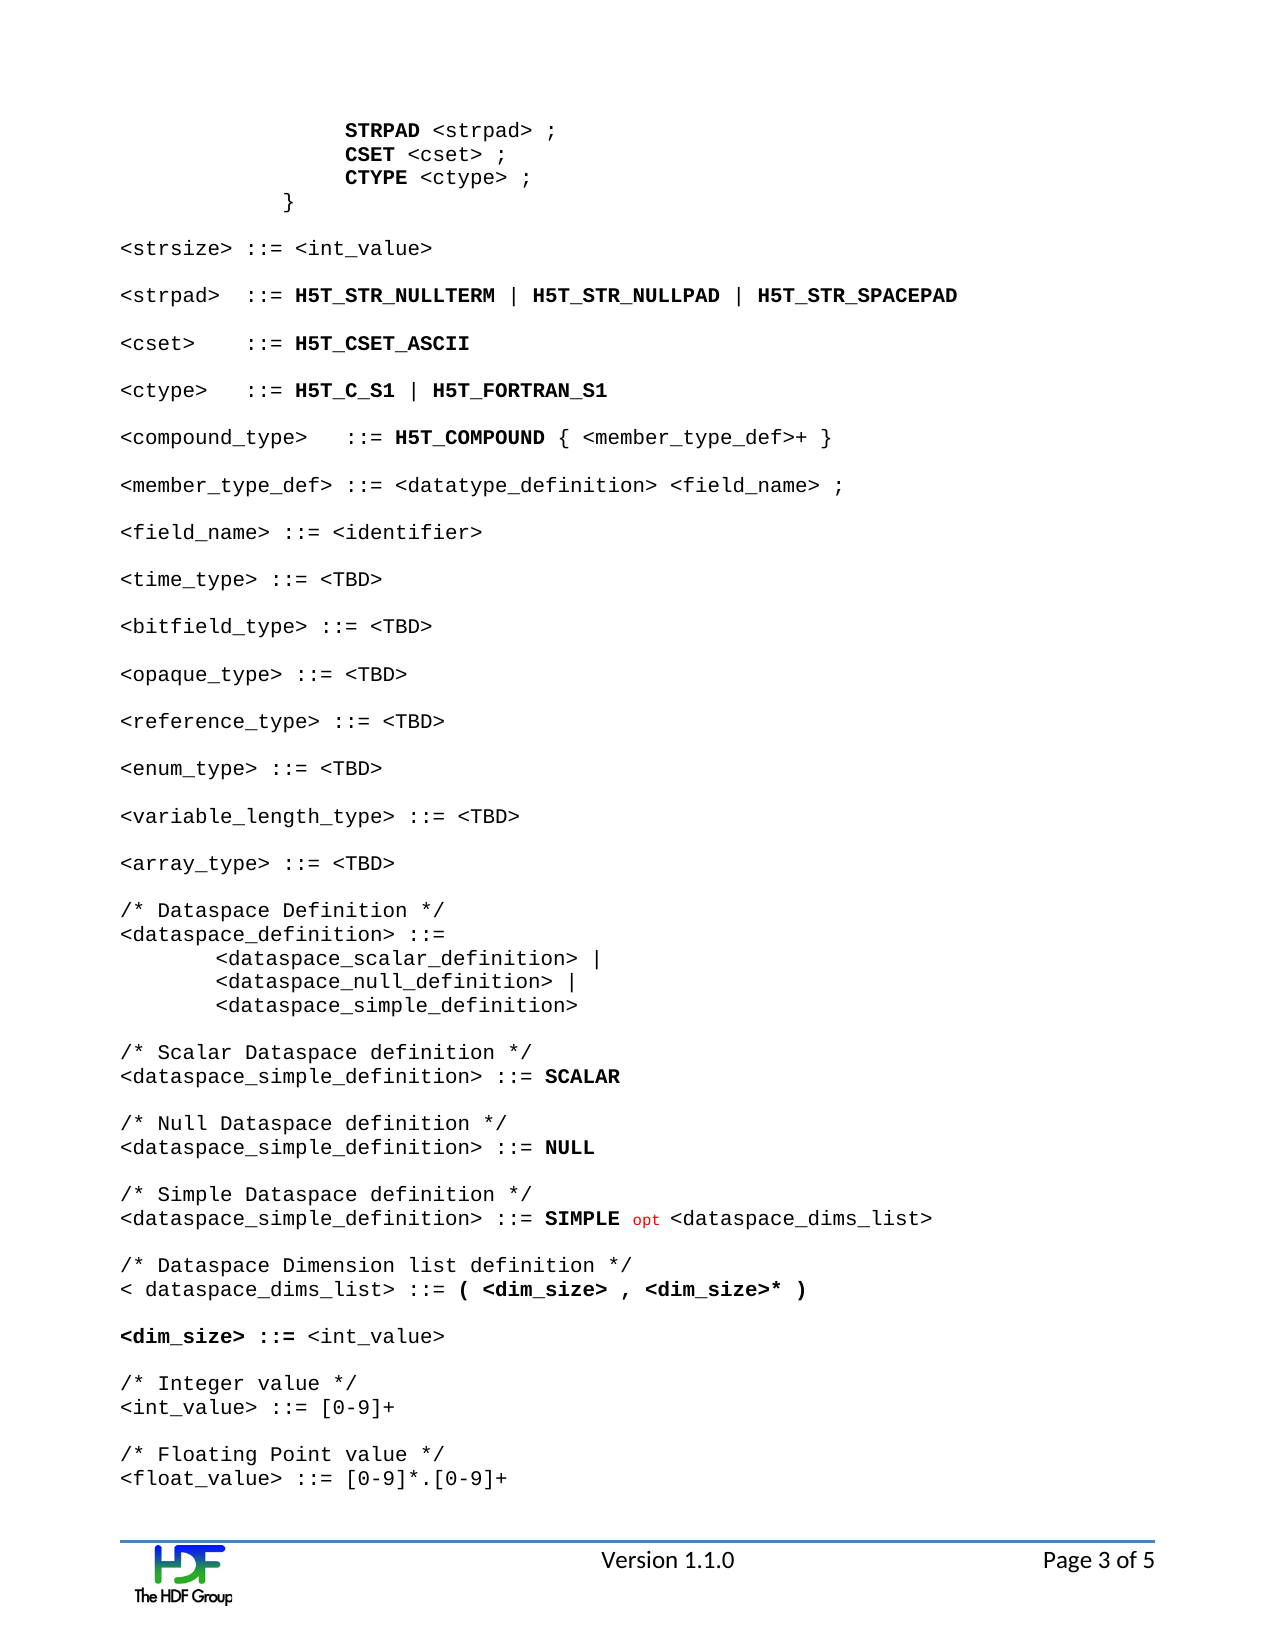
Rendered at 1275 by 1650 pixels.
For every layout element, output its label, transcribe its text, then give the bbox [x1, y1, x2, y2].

text /* Dataspace Dimension list definition */ [120, 1255, 1155, 1279]
text <dataspace_null_definition> | [120, 971, 1155, 995]
text <opaque_type> ::= <TBD> [120, 664, 1155, 687]
text <dataspace_scalar_definition> | [120, 948, 1155, 971]
text <int_value> ::= [0-9]+ [120, 1397, 1155, 1421]
text <ctype> ::= H5T_C_S1 | H5T_FORTRAN_S1 [120, 380, 1155, 404]
text <variable_length_type> ::= <TBD> [120, 806, 1155, 829]
text /* Integer value */ [120, 1373, 1155, 1397]
text <enum_type> ::= <TBD> [120, 758, 1155, 782]
text <dataspace_simple_definition> ::= SCALAR [120, 1066, 1155, 1089]
text /* Null Dataspace definition */ [120, 1113, 1155, 1137]
text <float_value> ::= [0-9]*.[0-9]+ [120, 1468, 1155, 1491]
text <strsize> ::= <int_value> [120, 238, 1155, 262]
text <strpad> ::= H5T_STR_NULLTERM | H5T_STR_NULLPAD | H5T_STR_SPACEPAD [120, 286, 1155, 309]
text <dataspace_simple_definition> ::= NULL [120, 1137, 1155, 1160]
text <dataspace_definition> ::= [120, 924, 1155, 948]
text CTYPE <ctype> ; [120, 167, 1155, 191]
text <dataspace_simple_definition> [120, 995, 1155, 1018]
text <time_type> ::= <TBD> [120, 569, 1155, 593]
text <field_name> ::= <identifier> [120, 522, 1155, 546]
text /* Scalar Dataspace definition */ [120, 1042, 1155, 1066]
text } [120, 191, 1155, 214]
text <array_type> ::= <TBD> [120, 853, 1155, 877]
text < dataspace_dims_list> ::= ( <dim_size> , <dim_size>* ) [120, 1279, 1155, 1302]
text <reference_type> ::= <TBD> [120, 711, 1155, 735]
text <cset> ::= H5T_CSET_ASCII [120, 333, 1155, 356]
text /* Floating Point value */ [120, 1444, 1155, 1468]
text /* Simple Dataspace definition */ [120, 1184, 1155, 1208]
text <compound_type> ::= H5T_COMPOUND { <member_type_def>+ } [120, 427, 1155, 451]
text CSET <cset> ; [120, 144, 1155, 167]
picture [134, 1545, 233, 1606]
text STRPAD <strpad> ; [120, 120, 1155, 144]
text <dataspace_simple_definition> ::= SIMPLE opt <dataspace_dims_list> [120, 1208, 1155, 1231]
text <member_type_def> ::= <datatype_definition> <field_name> ; [120, 475, 1155, 498]
text <dim_size> ::= <int_value> [120, 1326, 1155, 1349]
text <bitfield_type> ::= <TBD> [120, 617, 1155, 640]
text /* Dataspace Definition */ [120, 900, 1155, 924]
